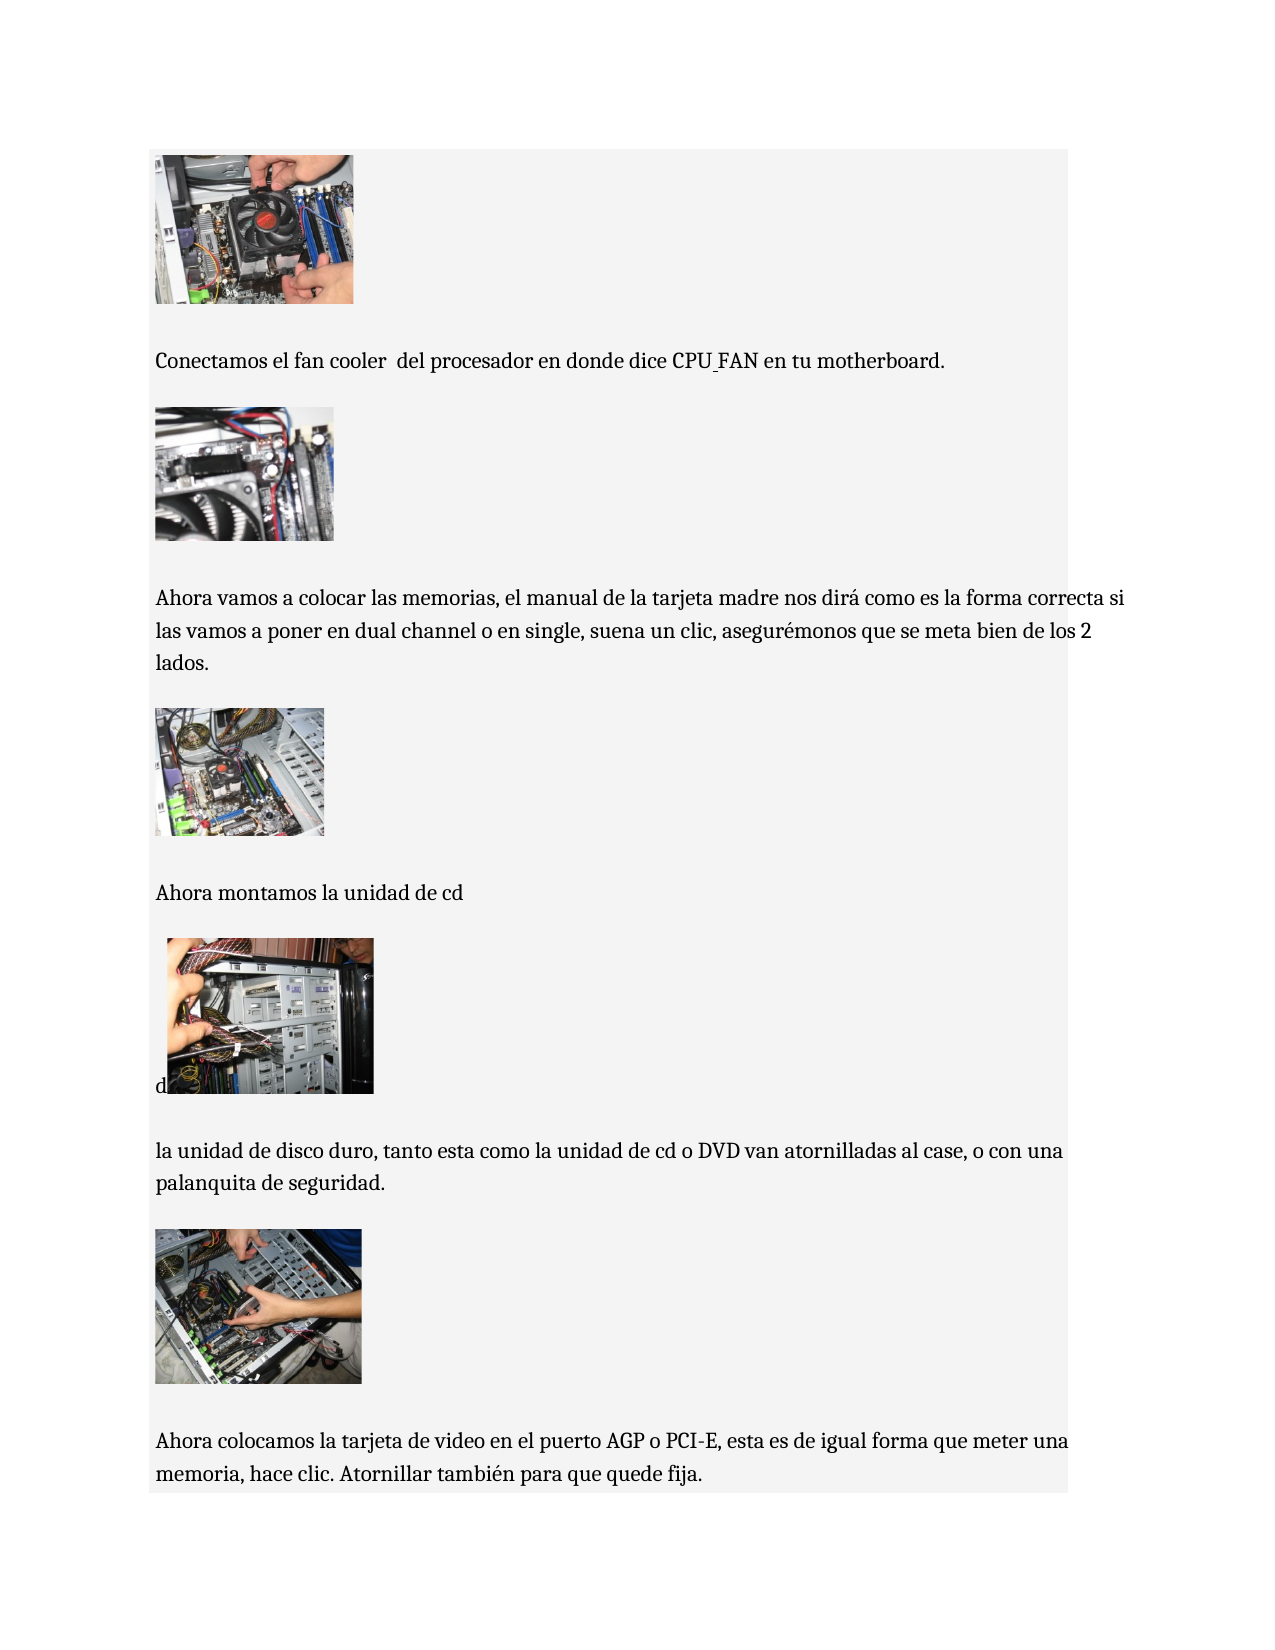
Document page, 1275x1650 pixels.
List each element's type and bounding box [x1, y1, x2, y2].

picture [155, 407, 334, 541]
picture [167, 938, 374, 1094]
picture [155, 708, 325, 836]
picture [155, 155, 354, 304]
table_header [149, 149, 1068, 1493]
picture [155, 1229, 362, 1384]
